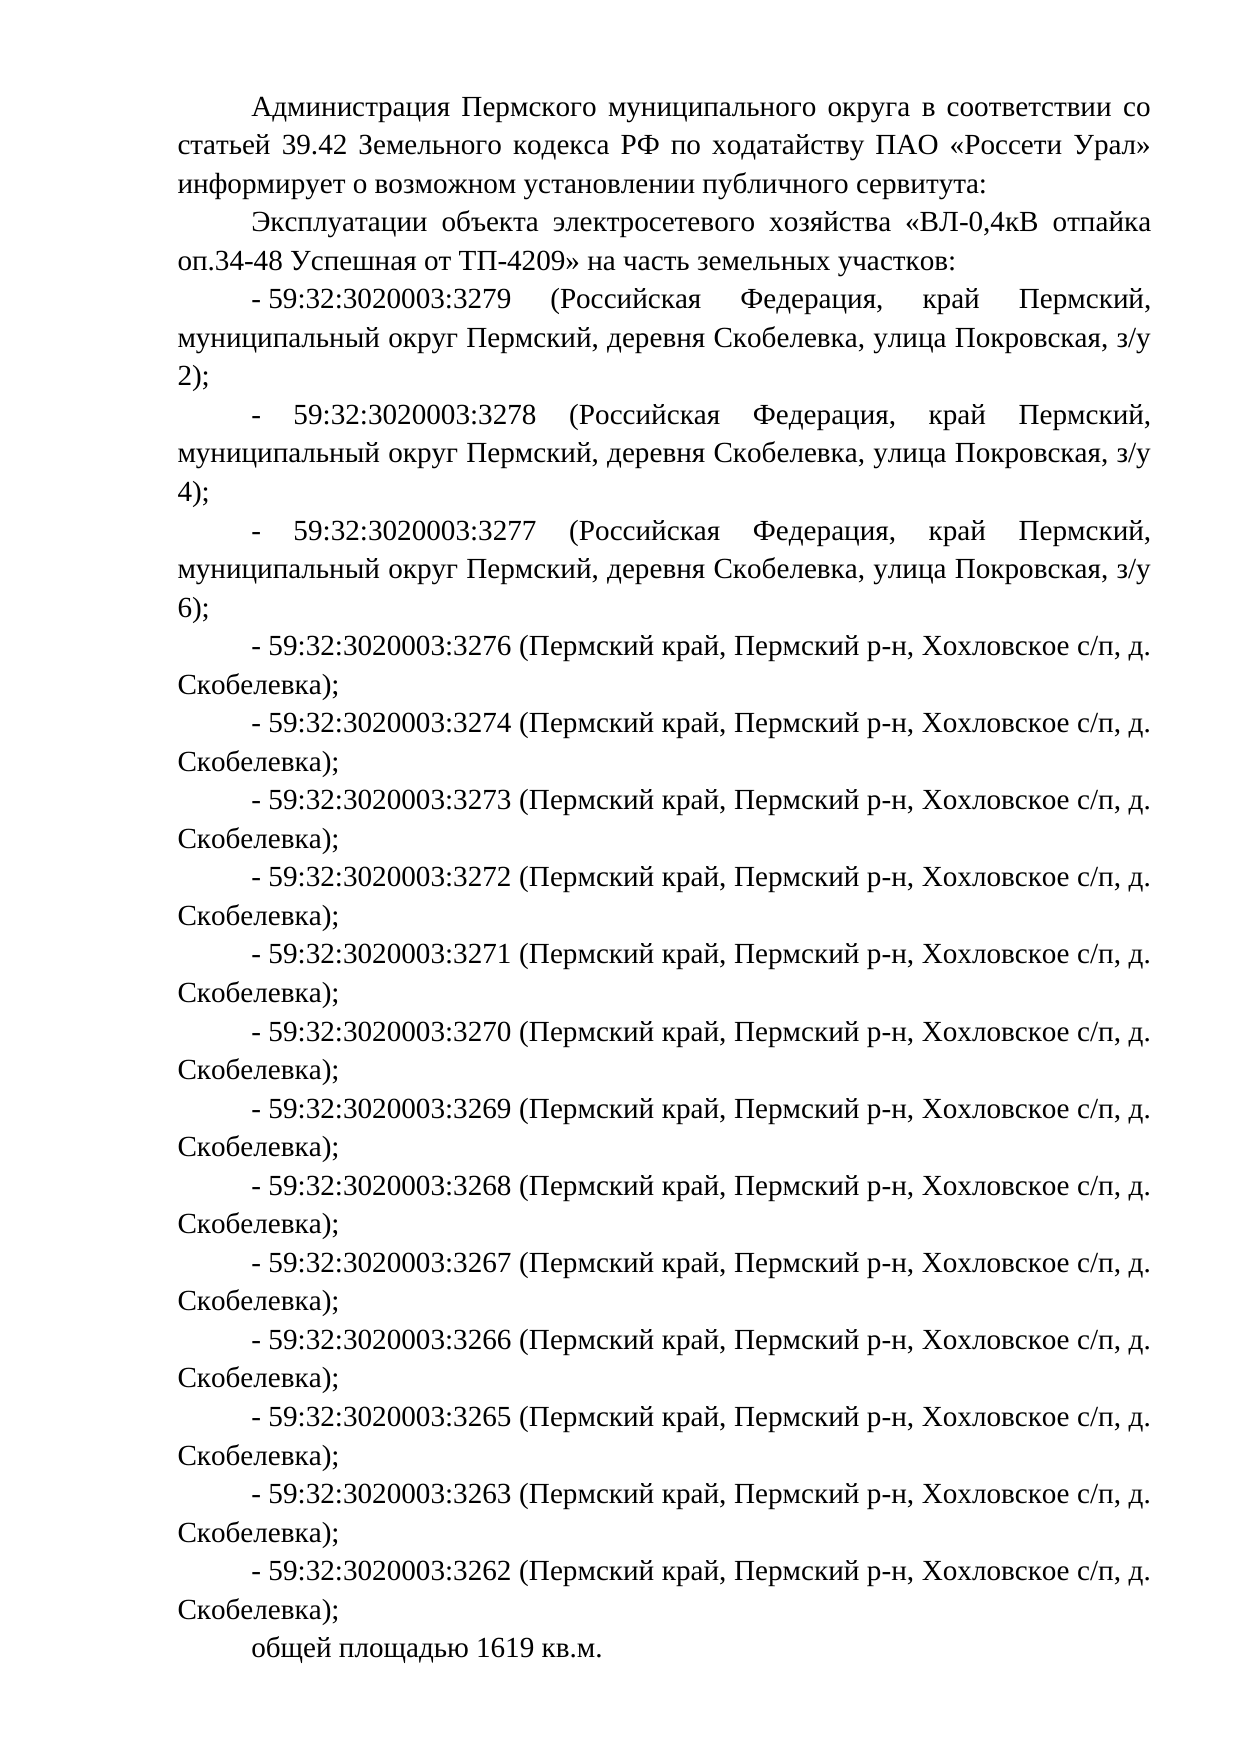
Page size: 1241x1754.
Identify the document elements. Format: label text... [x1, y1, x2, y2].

text - 59:32:3020003:3277 (Российская Федерация, край Пермский, муниципальный округ Пермский, деревня Скобелевка, улица Покровская, з/у 6); [177, 513, 1152, 623]
text - 59:32:3020003:3276 (Пермский край, Пермский р-н, Хохловское с/п, д. Скобелевка); [177, 628, 1152, 700]
text - 59:32:3020003:3273 (Пермский край, Пермский р-н, Хохловское с/п, д. Скобелевка); [177, 782, 1152, 854]
text - 59:32:3020003:3269 (Пермский край, Пермский р-н, Хохловское с/п, д. Скобелевка); [177, 1091, 1152, 1163]
list Эксплуатации объекта электросетевого хозяйства «ВЛ-0,4кВ отпайка оп.34-48 Успешная от ТП-4209» на часть земельных участков: [177, 204, 1152, 276]
text Администрация Пермского муниципального округа в соответствии со статьей 39.42 Земельного кодекса РФ по ходатайству ПАО «Россети Урал» информирует о возможном установлении публичного сервитута: [177, 89, 1152, 199]
text общей площадью 1619 кв.м. [177, 1630, 1152, 1664]
text - 59:32:3020003:3270 (Пермский край, Пермский р-н, Хохловское с/п, д. Скобелевка); [177, 1014, 1152, 1086]
text - 59:32:3020003:3262 (Пермский край, Пермский р-н, Хохловское с/п, д. Скобелевка); [177, 1553, 1152, 1625]
text - 59:32:3020003:3265 (Пермский край, Пермский р-н, Хохловское с/п, д. Скобелевка); [177, 1399, 1152, 1471]
text - 59:32:3020003:3266 (Пермский край, Пермский р-н, Хохловское с/п, д. Скобелевка); [177, 1322, 1152, 1394]
text - 59:32:3020003:3268 (Пермский край, Пермский р-н, Хохловское с/п, д. Скобелевка); [177, 1168, 1152, 1240]
text - 59:32:3020003:3267 (Пермский край, Пермский р-н, Хохловское с/п, д. Скобелевка); [177, 1245, 1152, 1317]
text - 59:32:3020003:3271 (Пермский край, Пермский р-н, Хохловское с/п, д. Скобелевка); [177, 937, 1152, 1009]
text - 59:32:3020003:3274 (Пермский край, Пермский р-н, Хохловское с/п, д. Скобелевка); [177, 705, 1152, 777]
text - 59:32:3020003:3278 (Российская Федерация, край Пермский, муниципальный округ Пермский, деревня Скобелевка, улица Покровская, з/у 4); [177, 397, 1152, 508]
text - 59:32:3020003:3279 (Российская Федерация, край Пермский, муниципальный округ Пермский, деревня Скобелевка, улица Покровская, з/у 2); [177, 281, 1152, 392]
text - 59:32:3020003:3272 (Пермский край, Пермский р-н, Хохловское с/п, д. Скобелевка); [177, 859, 1152, 932]
text - 59:32:3020003:3263 (Пермский край, Пермский р-н, Хохловское с/п, д. Скобелевка); [177, 1476, 1152, 1548]
